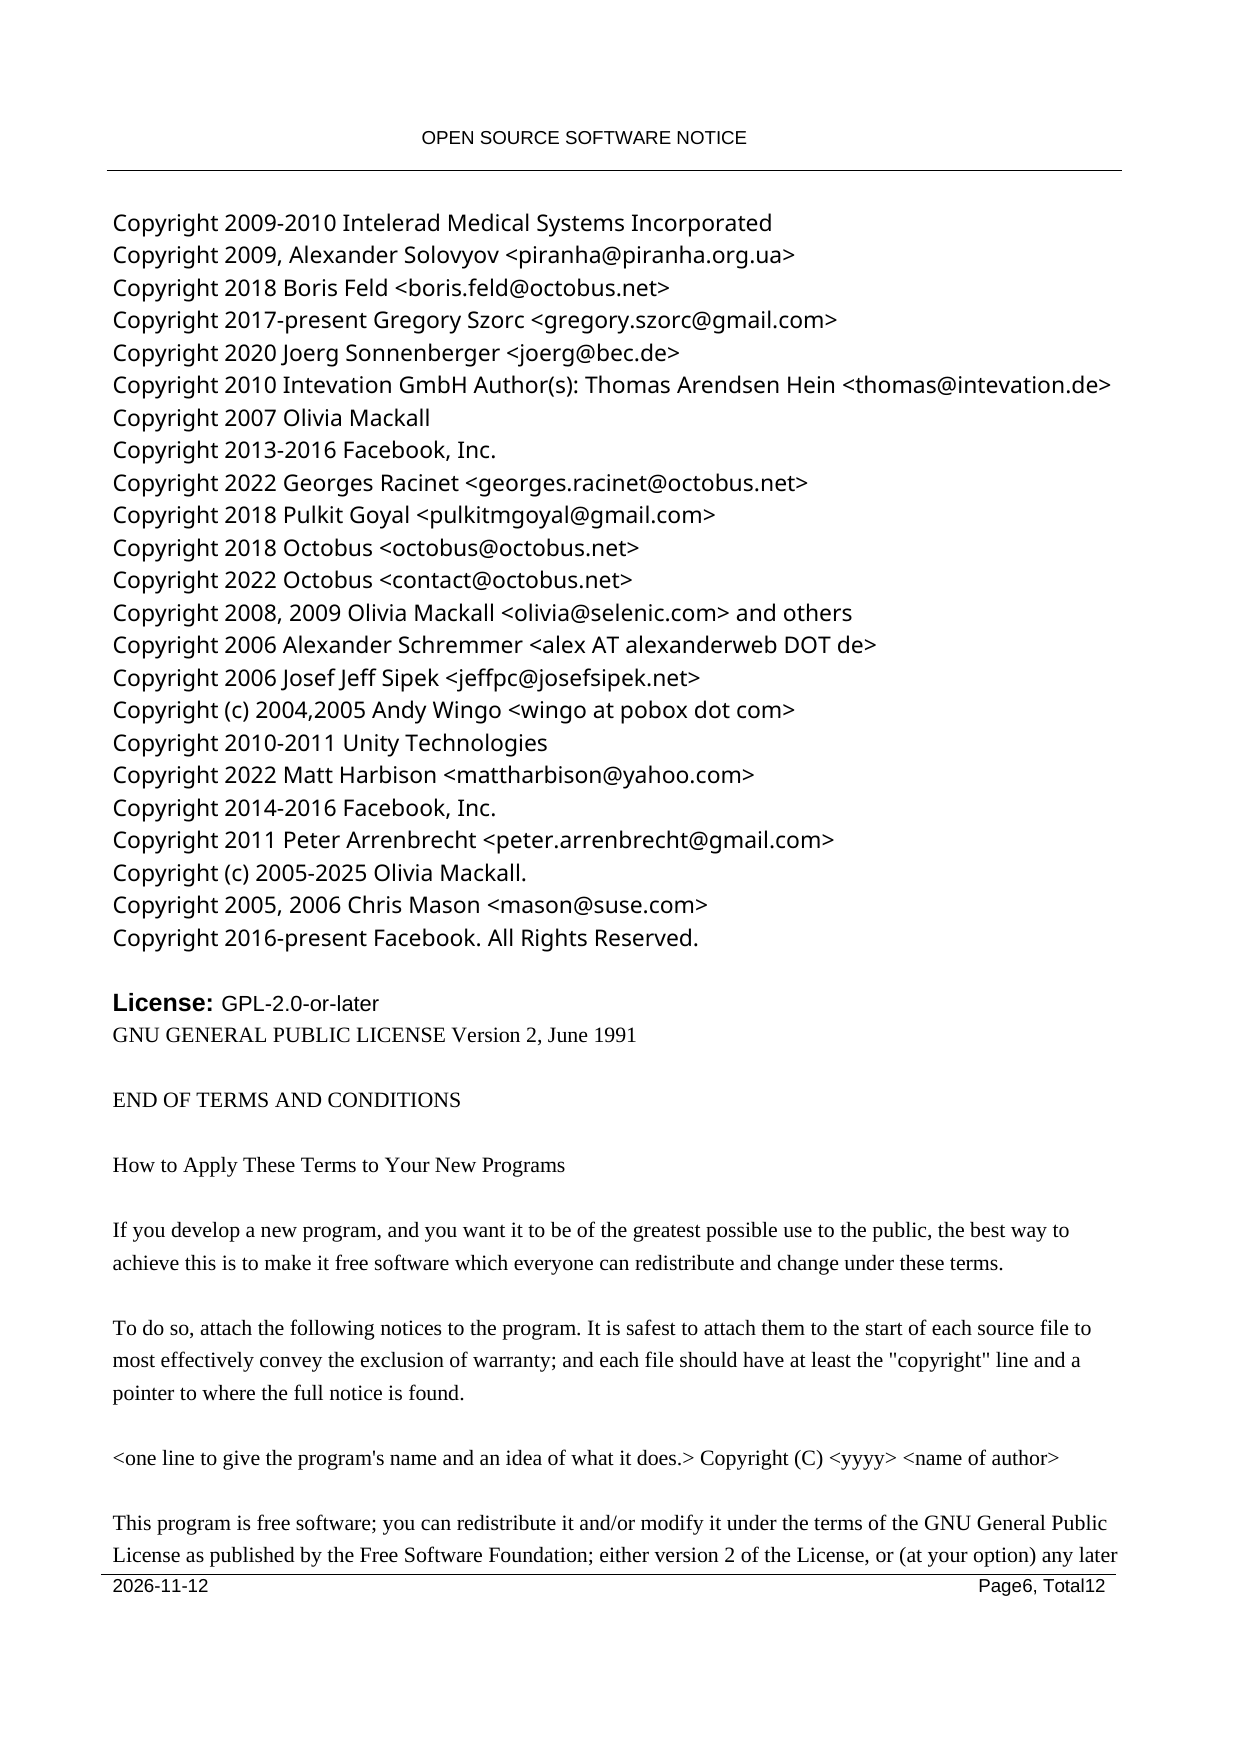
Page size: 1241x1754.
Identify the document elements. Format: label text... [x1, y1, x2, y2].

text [112, 206, 1128, 986]
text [112, 1019, 1128, 1571]
text License: GPL-2.0-or-later [112, 986, 1128, 1019]
